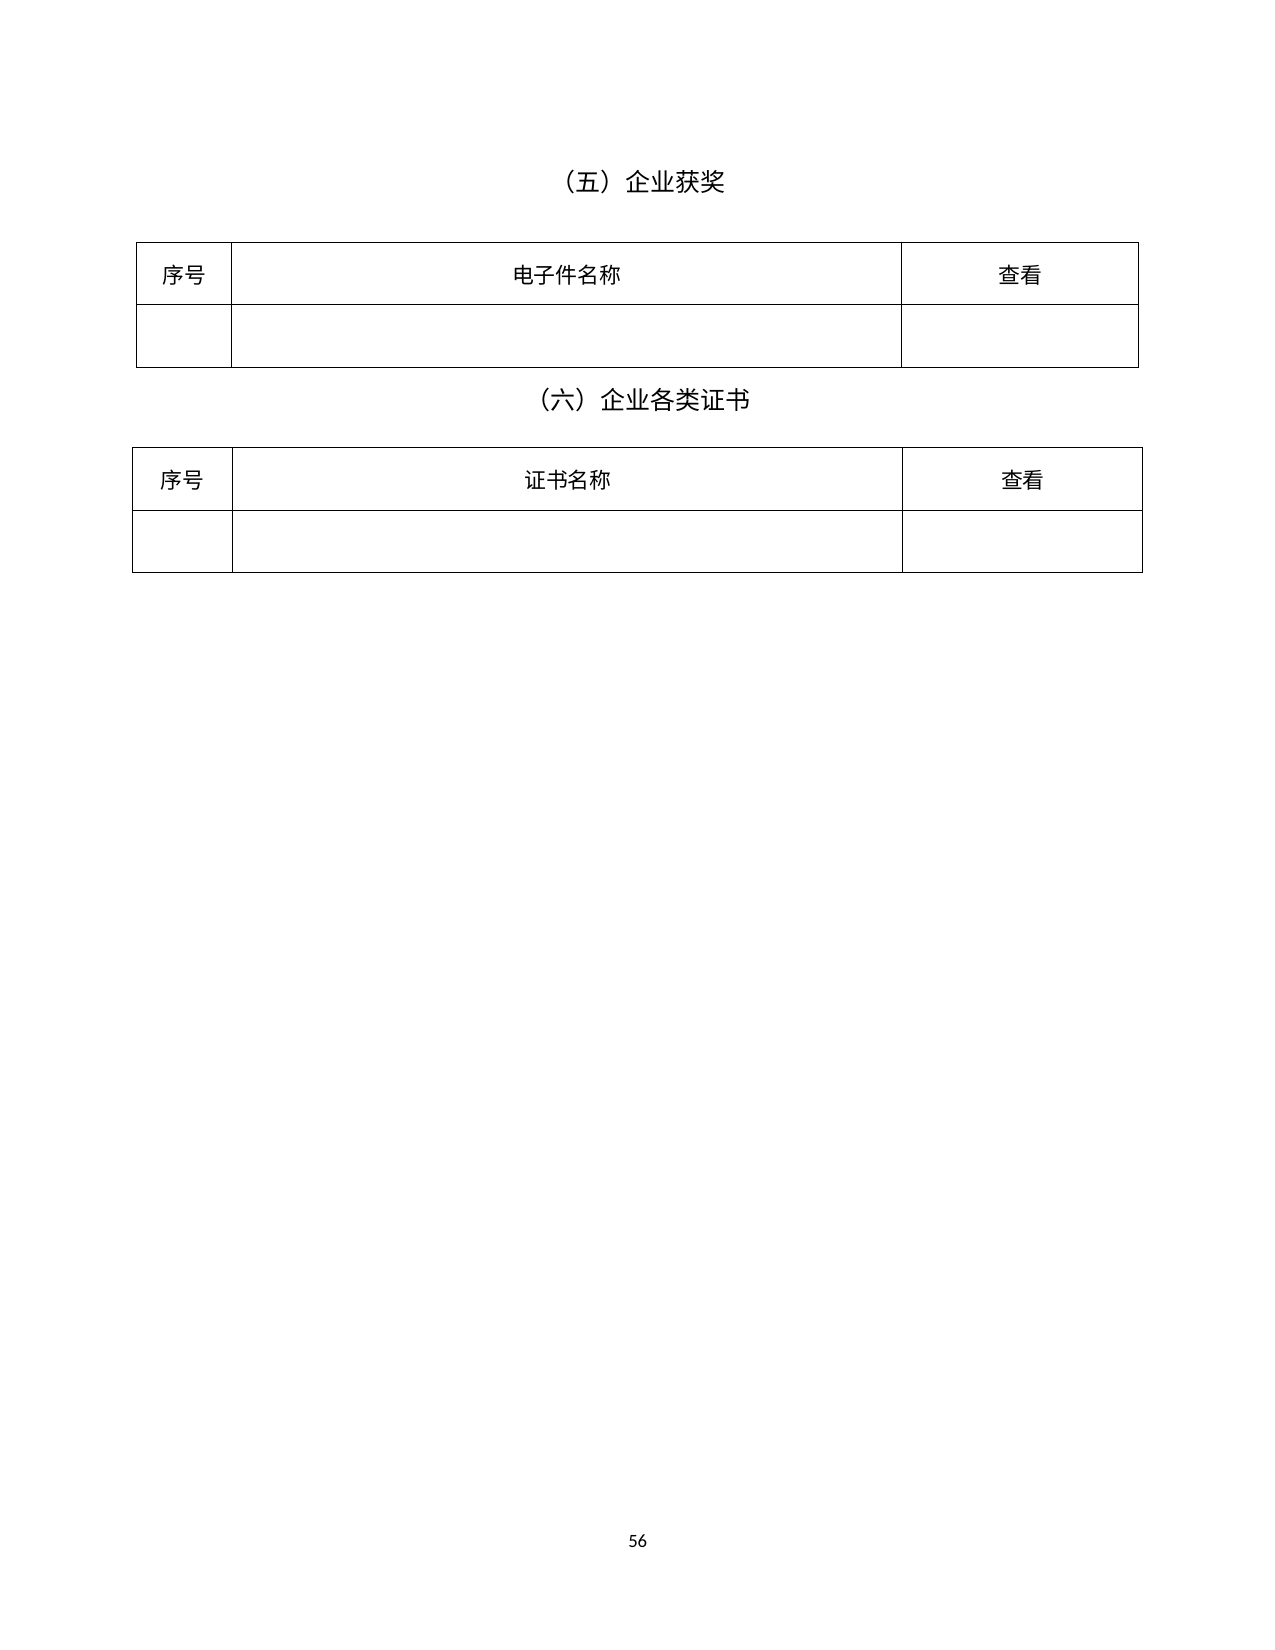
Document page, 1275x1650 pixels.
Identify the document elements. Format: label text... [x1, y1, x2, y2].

table_cell [133, 511, 232, 572]
table_header 证书名称 [233, 448, 902, 510]
table_header 序号 [137, 243, 231, 304]
table_cell [232, 305, 901, 367]
table_cell [902, 305, 1138, 367]
table_header 查看 [902, 243, 1138, 304]
text （六）企业各类证书 [187, 380, 1087, 417]
table_header 序号 [133, 448, 232, 510]
table_header 查看 [903, 448, 1142, 510]
table_cell [903, 511, 1142, 572]
table_cell [137, 305, 231, 367]
text （五）企业获奖 [187, 162, 1087, 199]
table_header 电子件名称 [232, 243, 901, 304]
table_cell [233, 511, 902, 572]
